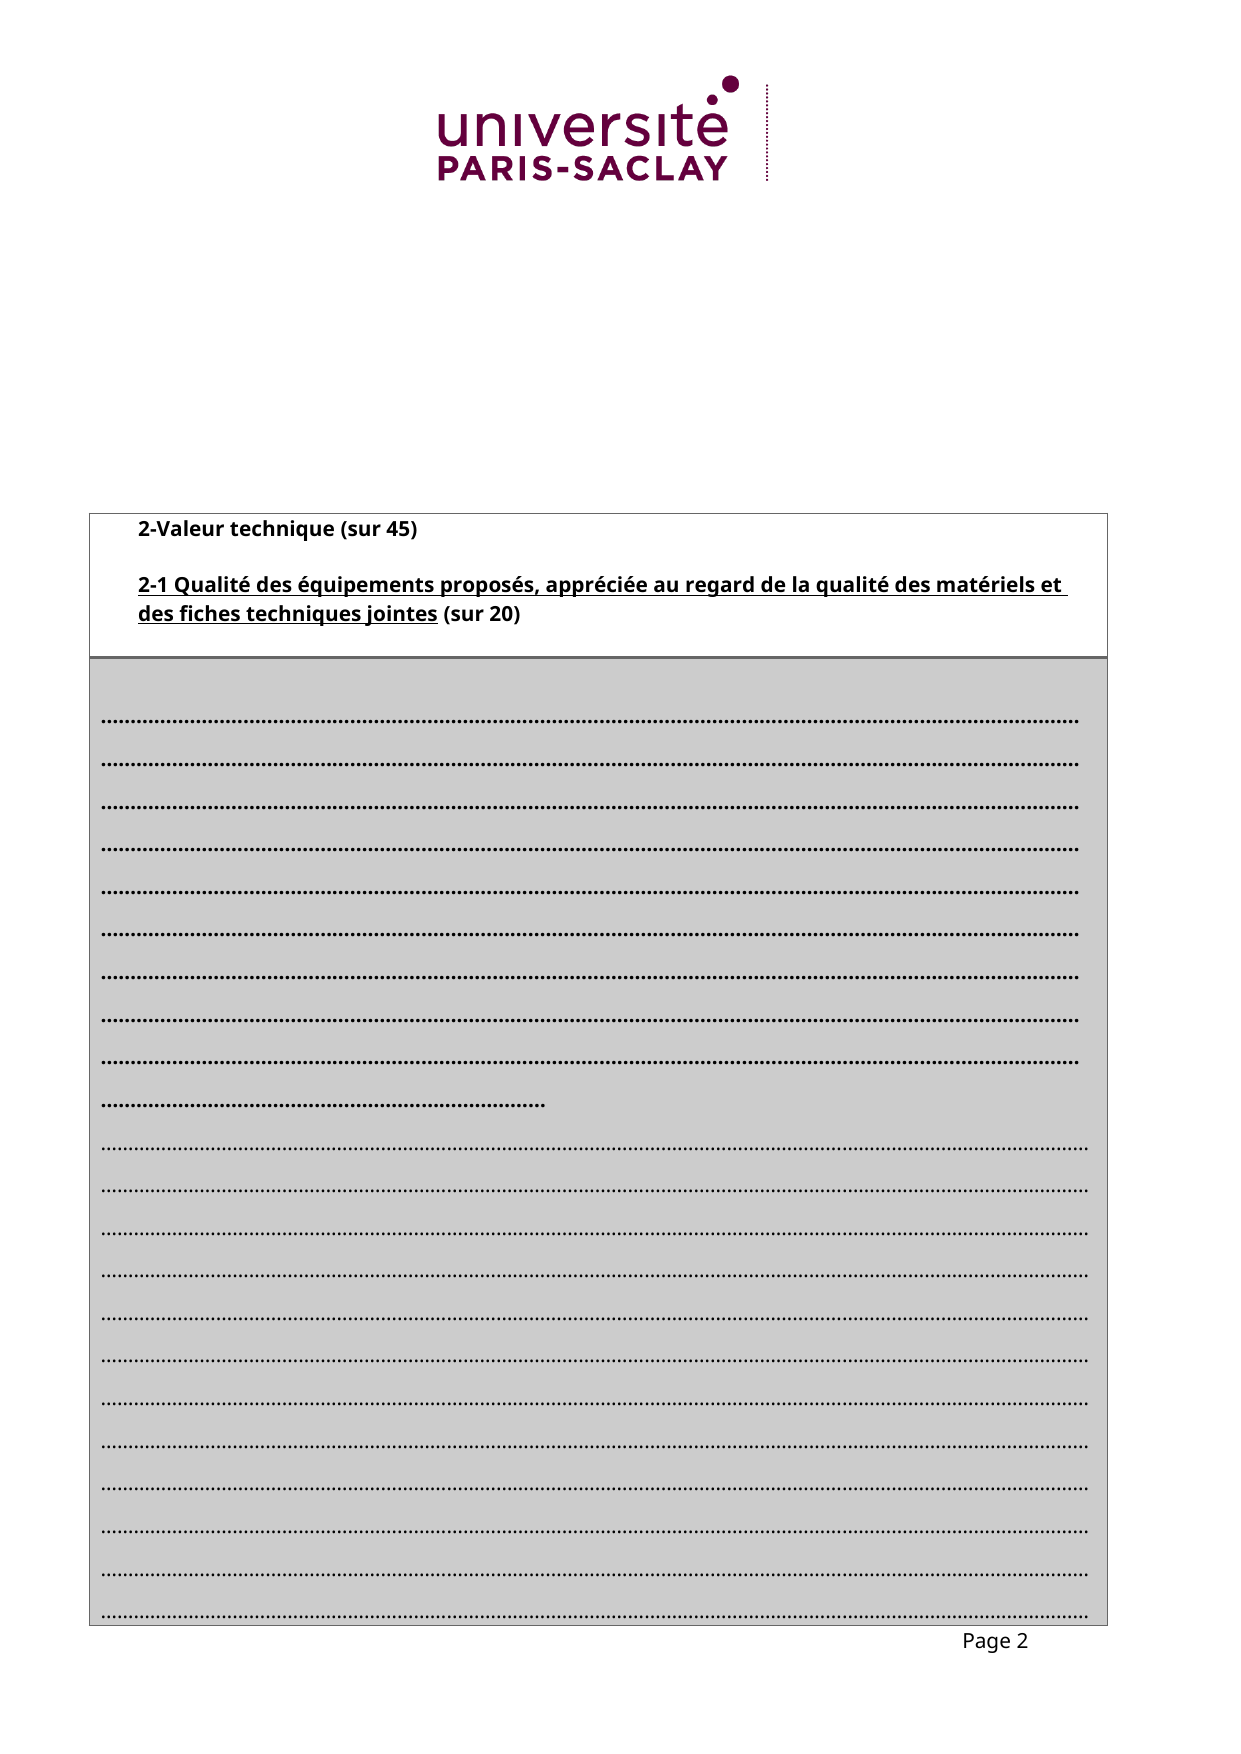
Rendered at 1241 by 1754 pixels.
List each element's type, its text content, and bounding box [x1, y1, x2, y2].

table_header 2-Valeur technique (sur 45) 2-1 Qualité des équipements proposés, appréciée au regard de la qualité des matériels et des fiches techniques jointes (sur 20) [90, 514, 1107, 656]
picture [412, 47, 769, 207]
